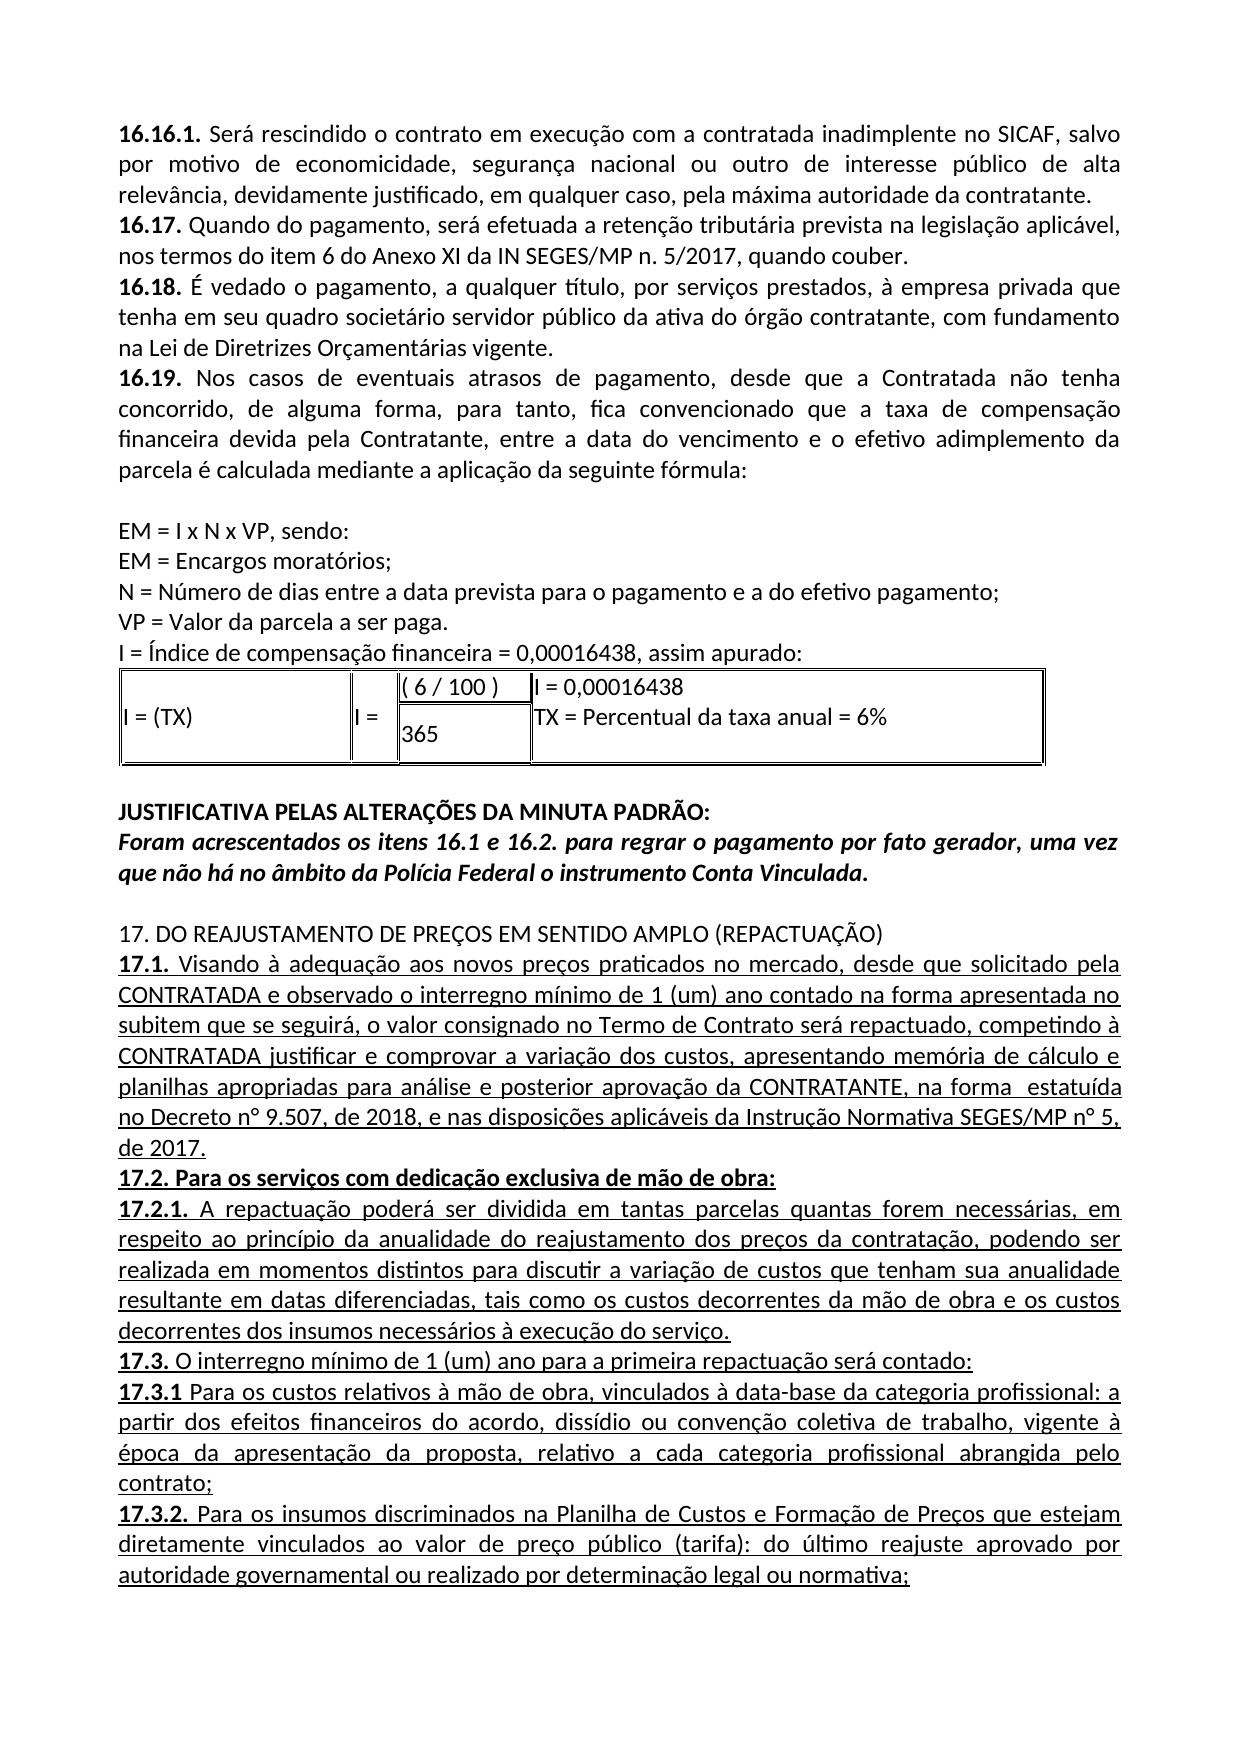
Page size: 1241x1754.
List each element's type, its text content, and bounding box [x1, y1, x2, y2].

table_header ( 6 / 100 ) [399, 671, 531, 701]
text 16.17. Quando do pagamento, será efetuada a retenção tributária prevista na legislação aplicável, nos termos do item 6 do Anexo XI da IN SEGES/MP n. 5/2017, quando couber. [118, 210, 1122, 271]
text 17.3.1 Para os custos relativos à mão de obra, vinculados à data-base da categoria profissional: a partir dos efeitos financeiros do acordo, dissídio ou convenção coletiva de trabalho, vigente à época da apresentação da proposta, relativo a cada categoria profissional abrangida pelo contrato; [118, 1434, 1122, 1498]
table_header I = 0,00016438 TX = Percentual da taxa anual = 6% [531, 671, 1042, 762]
text 17.3.1 Para os custos relativos à mão de obra, vinculados à data-base da categoria profissional: a partir dos efeitos financeiros do acordo, dissídio ou convenção coletiva de trabalho, vigente à época da apresentação da proposta, relativo a cada categoria profissional abrangida pelo contrato; [118, 1376, 1122, 1433]
text 17.3.2. Para os insumos discriminados na Planilha de Custos e Formação de Preços que estejam diretamente vinculados ao valor de preço público (tarifa): do último reajuste aprovado por autoridade governamental ou realizado por determinação legal ou normativa; [118, 1556, 1122, 1589]
text 17.3. O interregno mínimo de 1 (um) ano para a primeira repactuação será contado: [118, 1345, 1122, 1376]
text JUSTIFICATIVA PELAS ALTERAÇÕES DA MINUTA PADRÃO: [118, 796, 1122, 827]
text 17.2. Para os serviços com dedicação exclusiva de mão de obra: [118, 1162, 1122, 1193]
text 17.1. Visando à adequação aos novos preços praticados no mercado, desde que solicitado pela CONTRATADA e observado o interregno mínimo de 1 (um) ano contado na forma apresentada no subitem que se seguirá, o valor consignado no Termo de Contrato será repactuado, competindo à CONTRATADA justificar e comprovar a variação dos custos, apresentando memória de cálculo e planilhas apropriadas para análise e posterior aprovação da CONTRATANTE, na forma estatuída no Decreto n° 9.507, de 2018, e nas disposições aplicáveis da Instrução Normativa SEGES/MP n° 5, de 2017. [118, 949, 1122, 1097]
table_header I = (TX) [122, 671, 352, 762]
text 17.2.1. A repactuação poderá ser dividida em tantas parcelas quantas forem necessárias, em respeito ao princípio da anualidade do reajustamento dos preços da contratação, podendo ser realizada em momentos distintos para discutir a variação de custos que tenham sua anualidade resultante em datas diferenciadas, tais como os custos decorrentes da mão de obra e os custos decorrentes dos insumos necessários à execução do serviço. [118, 1220, 1122, 1249]
text 17.2.1. A repactuação poderá ser dividida em tantas parcelas quantas forem necessárias, em respeito ao princípio da anualidade do reajustamento dos preços da contratação, podendo ser realizada em momentos distintos para discutir a variação de custos que tenham sua anualidade resultante em datas diferenciadas, tais como os custos decorrentes da mão de obra e os custos decorrentes dos insumos necessários à execução do serviço. [118, 1251, 1122, 1280]
table_header I = [352, 671, 398, 762]
table_cell 365 [399, 705, 531, 762]
text 17. DO REAJUSTAMENTO DE PREÇOS EM SENTIDO AMPLO (REPACTUAÇÃO) [118, 918, 1122, 949]
text 17.3.2. Para os insumos discriminados na Planilha de Custos e Formação de Preços que estejam diretamente vinculados ao valor de preço público (tarifa): do último reajuste aprovado por autoridade governamental ou realizado por determinação legal ou normativa; [118, 1526, 1122, 1555]
text Foram acrescentados os itens 16.1 e 16.2. para regrar o pagamento por fato gerador, uma vez que não há no âmbito da Polícia Federal o instrumento Conta Vinculada. [118, 827, 1122, 888]
text I = Índice de compensação financeira = 0,00016438, assim apurado: [118, 637, 1122, 667]
text EM = I x N x VP, sendo: [118, 515, 1122, 545]
text EM = Encargos moratórios; [118, 545, 1122, 576]
text 16.19. Nos casos de eventuais atrasos de pagamento, desde que a Contratada não tenha concorrido, de alguma forma, para tanto, fica convencionado que a taxa de compensação financeira devida pela Contratante, entre a data do vencimento e o efetivo adimplemento da parcela é calculada mediante a aplicação da seguinte fórmula: [118, 362, 1122, 484]
text 17.2.1. A repactuação poderá ser dividida em tantas parcelas quantas forem necessárias, em respeito ao princípio da anualidade do reajustamento dos preços da contratação, podendo ser realizada em momentos distintos para discutir a variação de custos que tenham sua anualidade resultante em datas diferenciadas, tais como os custos decorrentes da mão de obra e os custos decorrentes dos insumos necessários à execução do serviço. [118, 1193, 1122, 1219]
text VP = Valor da parcela a ser paga. [118, 606, 1122, 637]
text N = Número de dias entre a data prevista para o pagamento e a do efetivo pagamento; [118, 576, 1122, 606]
text 17.1. Visando à adequação aos novos preços praticados no mercado, desde que solicitado pela CONTRATADA e observado o interregno mínimo de 1 (um) ano contado na forma apresentada no subitem que se seguirá, o valor consignado no Termo de Contrato será repactuado, competindo à CONTRATADA justificar e comprovar a variação dos custos, apresentando memória de cálculo e planilhas apropriadas para análise e posterior aprovação da CONTRATANTE, na forma estatuída no Decreto n° 9.507, de 2018, e nas disposições aplicáveis da Instrução Normativa SEGES/MP n° 5, de 2017. [118, 1098, 1122, 1162]
text 16.18. É vedado o pagamento, a qualquer título, por serviços prestados, à empresa privada que tenha em seu quadro societário servidor público da ativa do órgão contratante, com fundamento na Lei de Diretrizes Orçamentárias vigente. [118, 271, 1122, 362]
text 17.2.1. A repactuação poderá ser dividida em tantas parcelas quantas forem necessárias, em respeito ao princípio da anualidade do reajustamento dos preços da contratação, podendo ser realizada em momentos distintos para discutir a variação de custos que tenham sua anualidade resultante em datas diferenciadas, tais como os custos decorrentes da mão de obra e os custos decorrentes dos insumos necessários à execução do serviço. [118, 1281, 1122, 1345]
text 16.16.1. Será rescindido o contrato em execução com a contratada inadimplente no SICAF, salvo por motivo de economicidade, segurança nacional ou outro de interesse público de alta relevância, devidamente justificado, em qualquer caso, pela máxima autoridade da contratante. [118, 118, 1122, 210]
text 17.3.2. Para os insumos discriminados na Planilha de Custos e Formação de Preços que estejam diretamente vinculados ao valor de preço público (tarifa): do último reajuste aprovado por autoridade governamental ou realizado por determinação legal ou normativa; [118, 1498, 1122, 1524]
